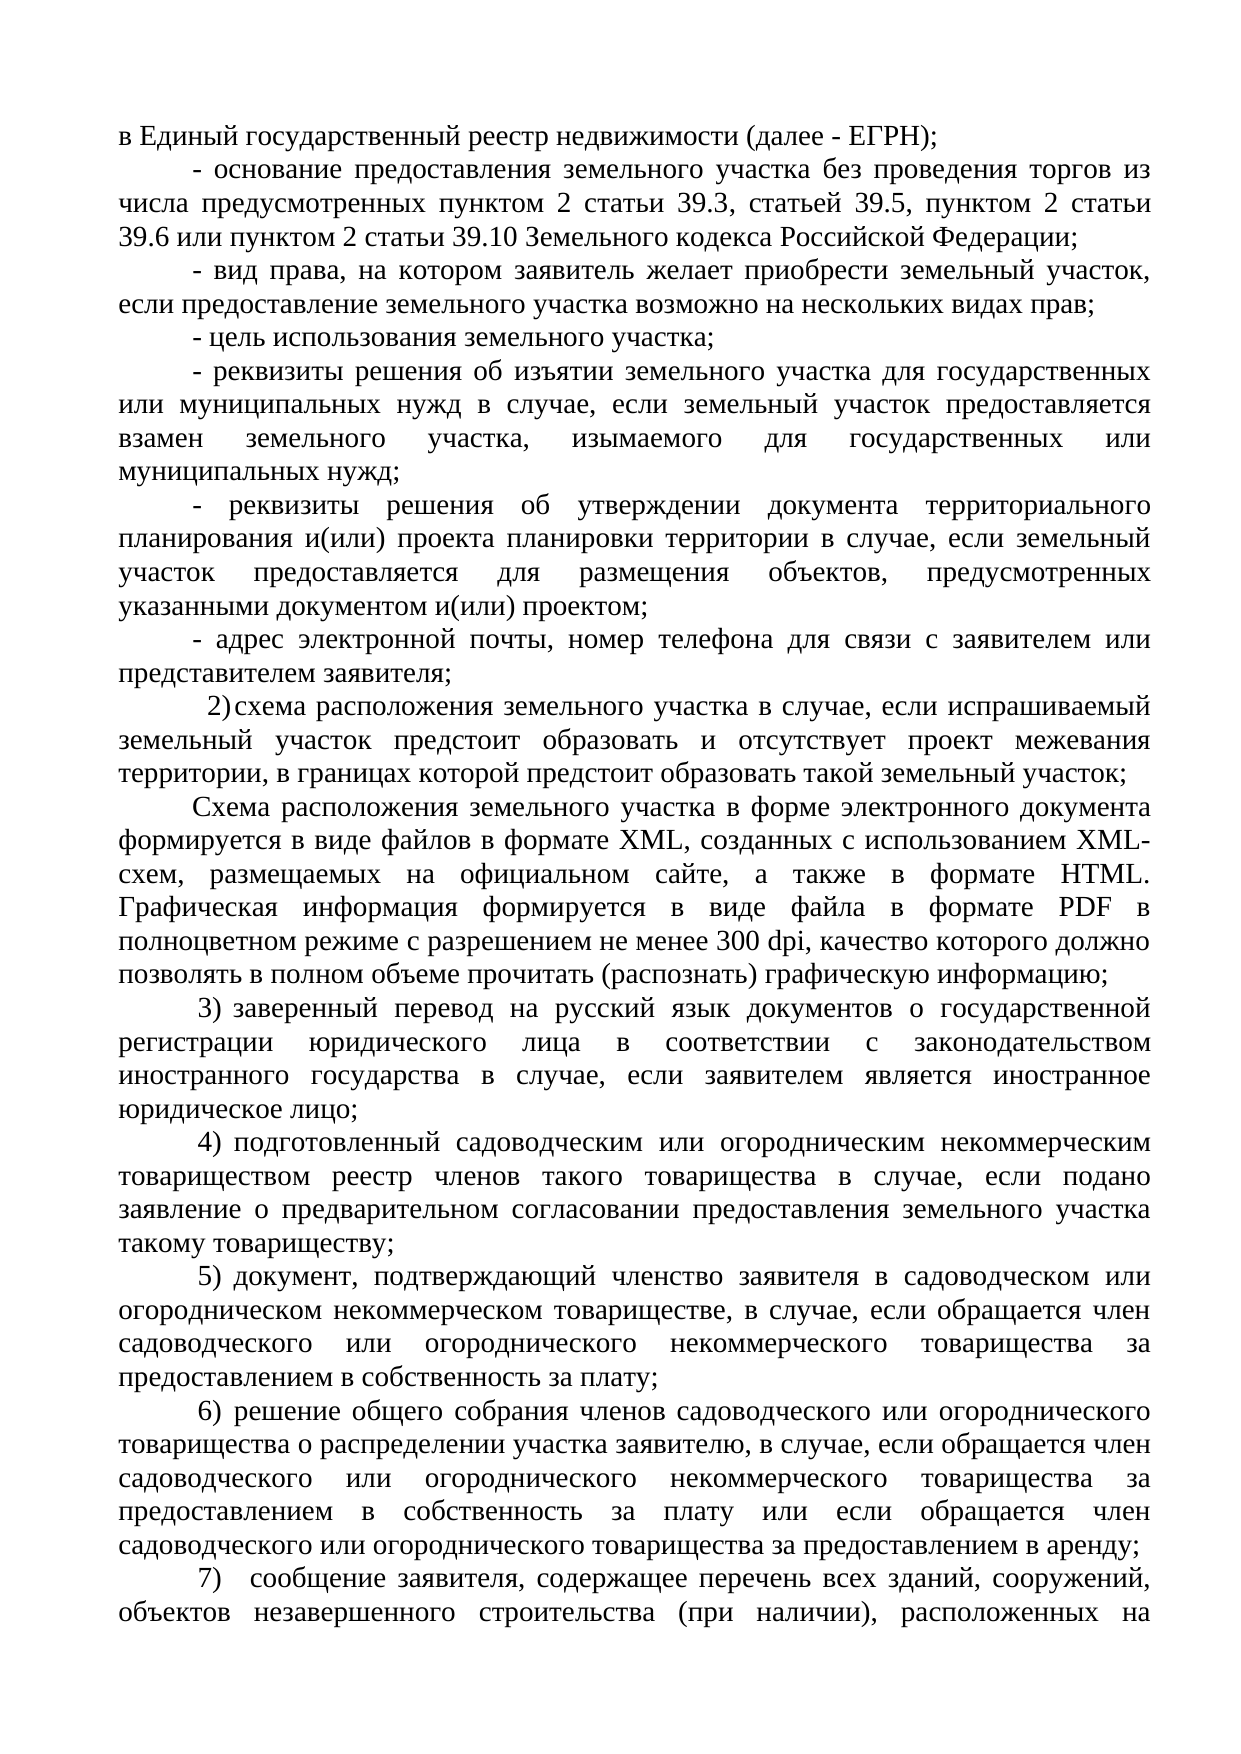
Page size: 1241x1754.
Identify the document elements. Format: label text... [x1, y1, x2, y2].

text - реквизиты решения об утверждении документа территориального планирования и(или) проекта планировки территории в случае, если земельный участок предоставляется для размещения объектов, предусмотренных указанными документом и(или) проектом; [118, 487, 1152, 621]
list решение общего собрания членов садоводческого или огороднического товарищества о распределении участка заявителю, в случае, если обращается член садоводческого или огороднического некоммерческого товарищества за предоставлением в собственность за плату или если обращается член садоводческого или огороднического товарищества за предоставлением в аренду; [118, 1393, 1152, 1560]
text - основание предоставления земельного участка без проведения торгов из числа предусмотренных пунктом 2 статьи 39.3, статьей 39.5, пунктом 2 статьи 39.6 или пунктом 2 статьи 39.10 Земельного кодекса Российской Федерации; [118, 152, 1152, 252]
text - цель использования земельного участка; [118, 319, 1152, 353]
list подготовленный садоводческим или огородническим некоммерческим товариществом реестр членов такого товарищества в случае, если подано заявление о предварительном согласовании предоставления земельного участка такому товариществу; [118, 1124, 1152, 1258]
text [118, 118, 1152, 152]
text - реквизиты решения об изъятии земельного участка для государственных или муниципальных нужд в случае, если земельный участок предоставляется взамен земельного участка, изымаемого для государственных или муниципальных нужд; [118, 353, 1152, 487]
list схема расположения земельного участка в случае, если испрашиваемый земельный участок предстоит образовать и отсутствует проект межевания территории, в границах которой предстоит образовать такой земельный участок; [118, 688, 1152, 789]
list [118, 1560, 1152, 1627]
list документ, подтверждающий членство заявителя в садоводческом или огородническом некоммерческом товариществе, в случае, если обращается член садоводческого или огороднического некоммерческого товарищества за предоставлением в собственность за плату; [118, 1258, 1152, 1393]
list заверенный перевод на русский язык документов о государственной регистрации юридического лица в соответствии с законодательством иностранного государства в случае, если заявителем является иностранное юридическое лицо; [118, 990, 1152, 1124]
text - адрес электронной почты, номер телефона для связи с заявителем или представителем заявителя; [118, 621, 1152, 688]
text Схема расположения земельного участка в форме электронного документа формируется в виде файлов в формате XML, созданных с использованием XML-схем, размещаемых на официальном сайте, а также в формате HTML. Графическая информация формируется в виде файла в формате PDF в полноцветном режиме с разрешением не менее 300 dpi, качество которого должно позволять в полном объеме прочитать (распознать) графическую информацию; [118, 789, 1152, 990]
text - вид права, на котором заявитель желает приобрести земельный участок, если предоставление земельного участка возможно на нескольких видах прав; [118, 252, 1152, 319]
